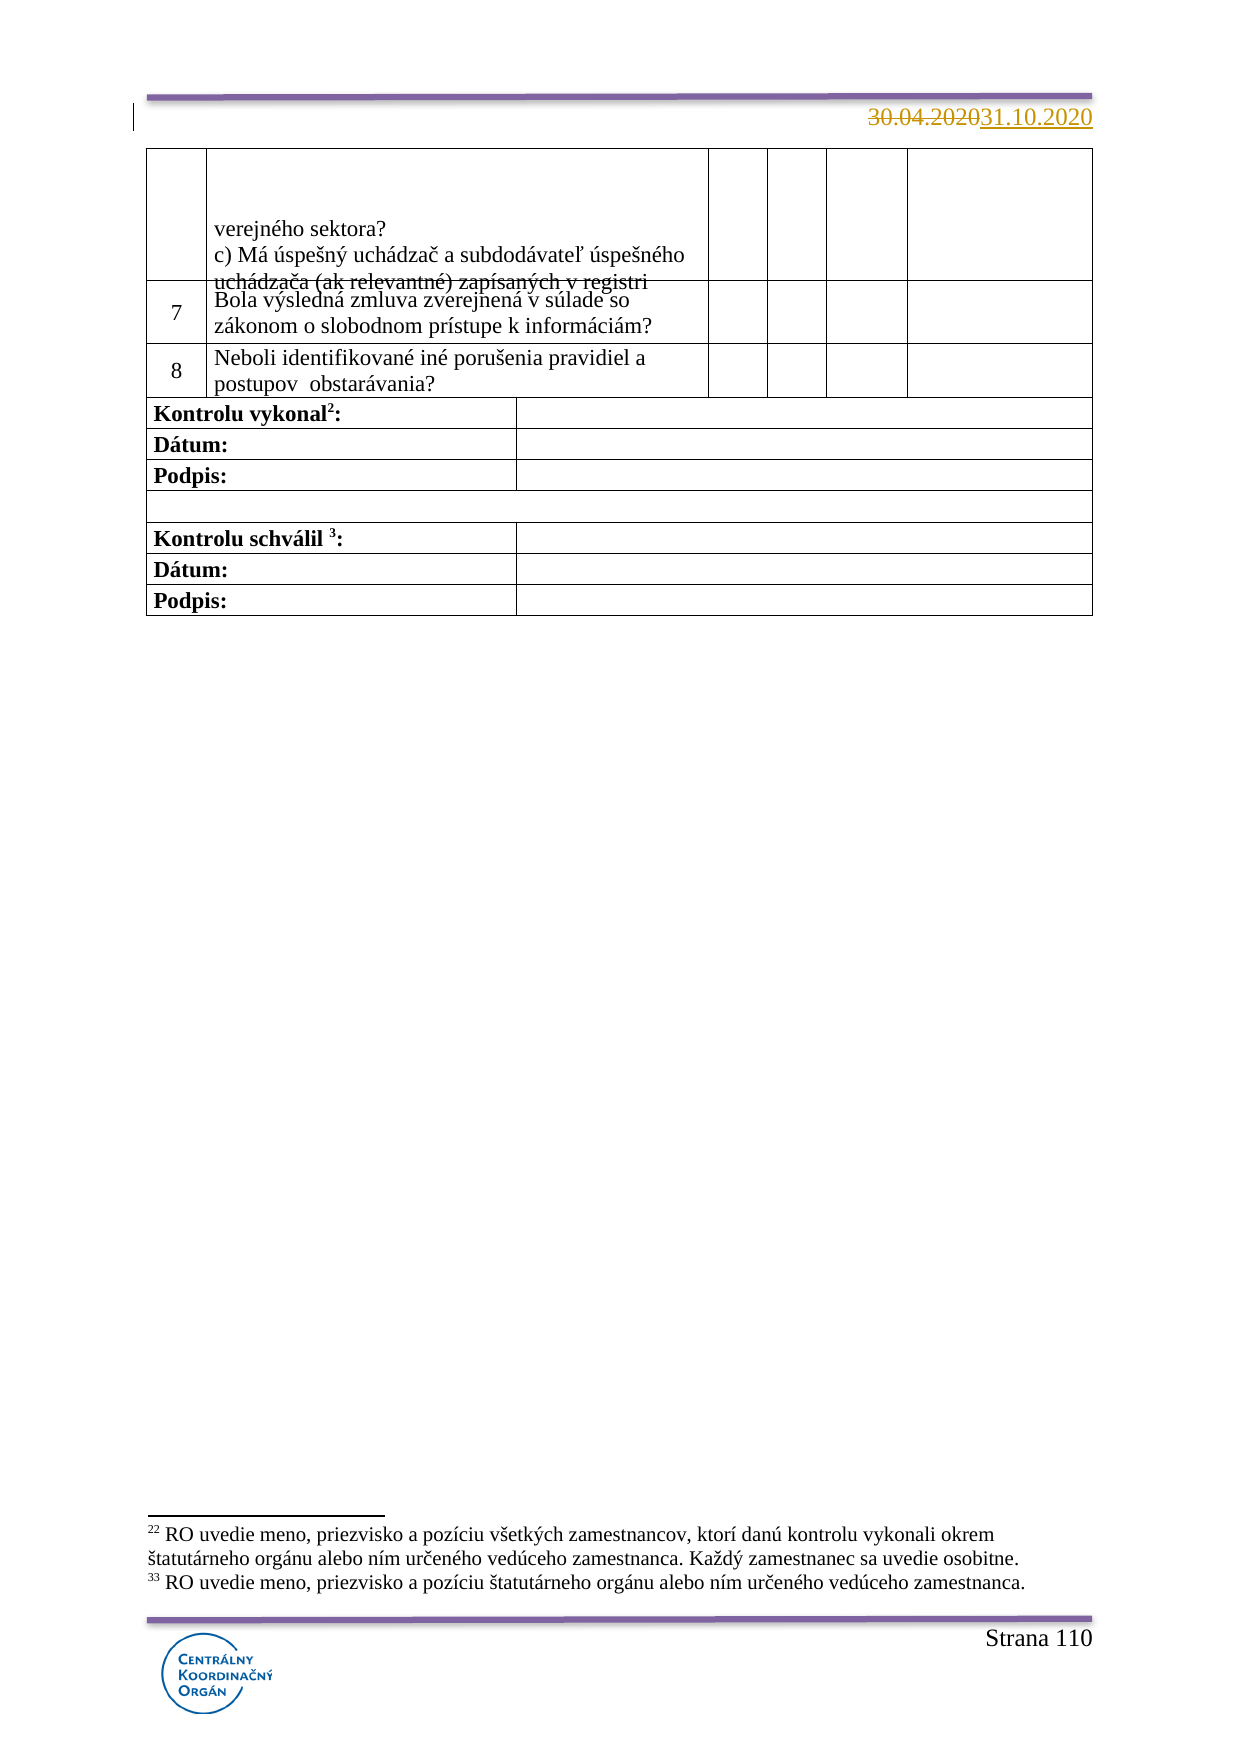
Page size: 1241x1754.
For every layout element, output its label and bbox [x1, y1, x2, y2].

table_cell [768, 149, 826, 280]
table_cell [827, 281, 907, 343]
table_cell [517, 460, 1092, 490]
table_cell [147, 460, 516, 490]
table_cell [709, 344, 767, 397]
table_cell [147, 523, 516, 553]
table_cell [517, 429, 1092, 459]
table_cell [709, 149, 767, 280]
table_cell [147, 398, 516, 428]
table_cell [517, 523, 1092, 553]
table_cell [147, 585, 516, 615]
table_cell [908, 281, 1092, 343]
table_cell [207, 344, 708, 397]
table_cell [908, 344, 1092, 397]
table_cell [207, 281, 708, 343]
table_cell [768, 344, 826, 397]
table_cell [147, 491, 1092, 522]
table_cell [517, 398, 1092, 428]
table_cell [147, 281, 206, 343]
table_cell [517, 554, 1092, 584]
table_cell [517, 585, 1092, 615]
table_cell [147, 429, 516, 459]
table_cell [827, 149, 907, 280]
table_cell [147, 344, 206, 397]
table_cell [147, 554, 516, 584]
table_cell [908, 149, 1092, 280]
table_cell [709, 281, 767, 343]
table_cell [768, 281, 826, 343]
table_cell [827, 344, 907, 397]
picture [159, 1631, 272, 1713]
